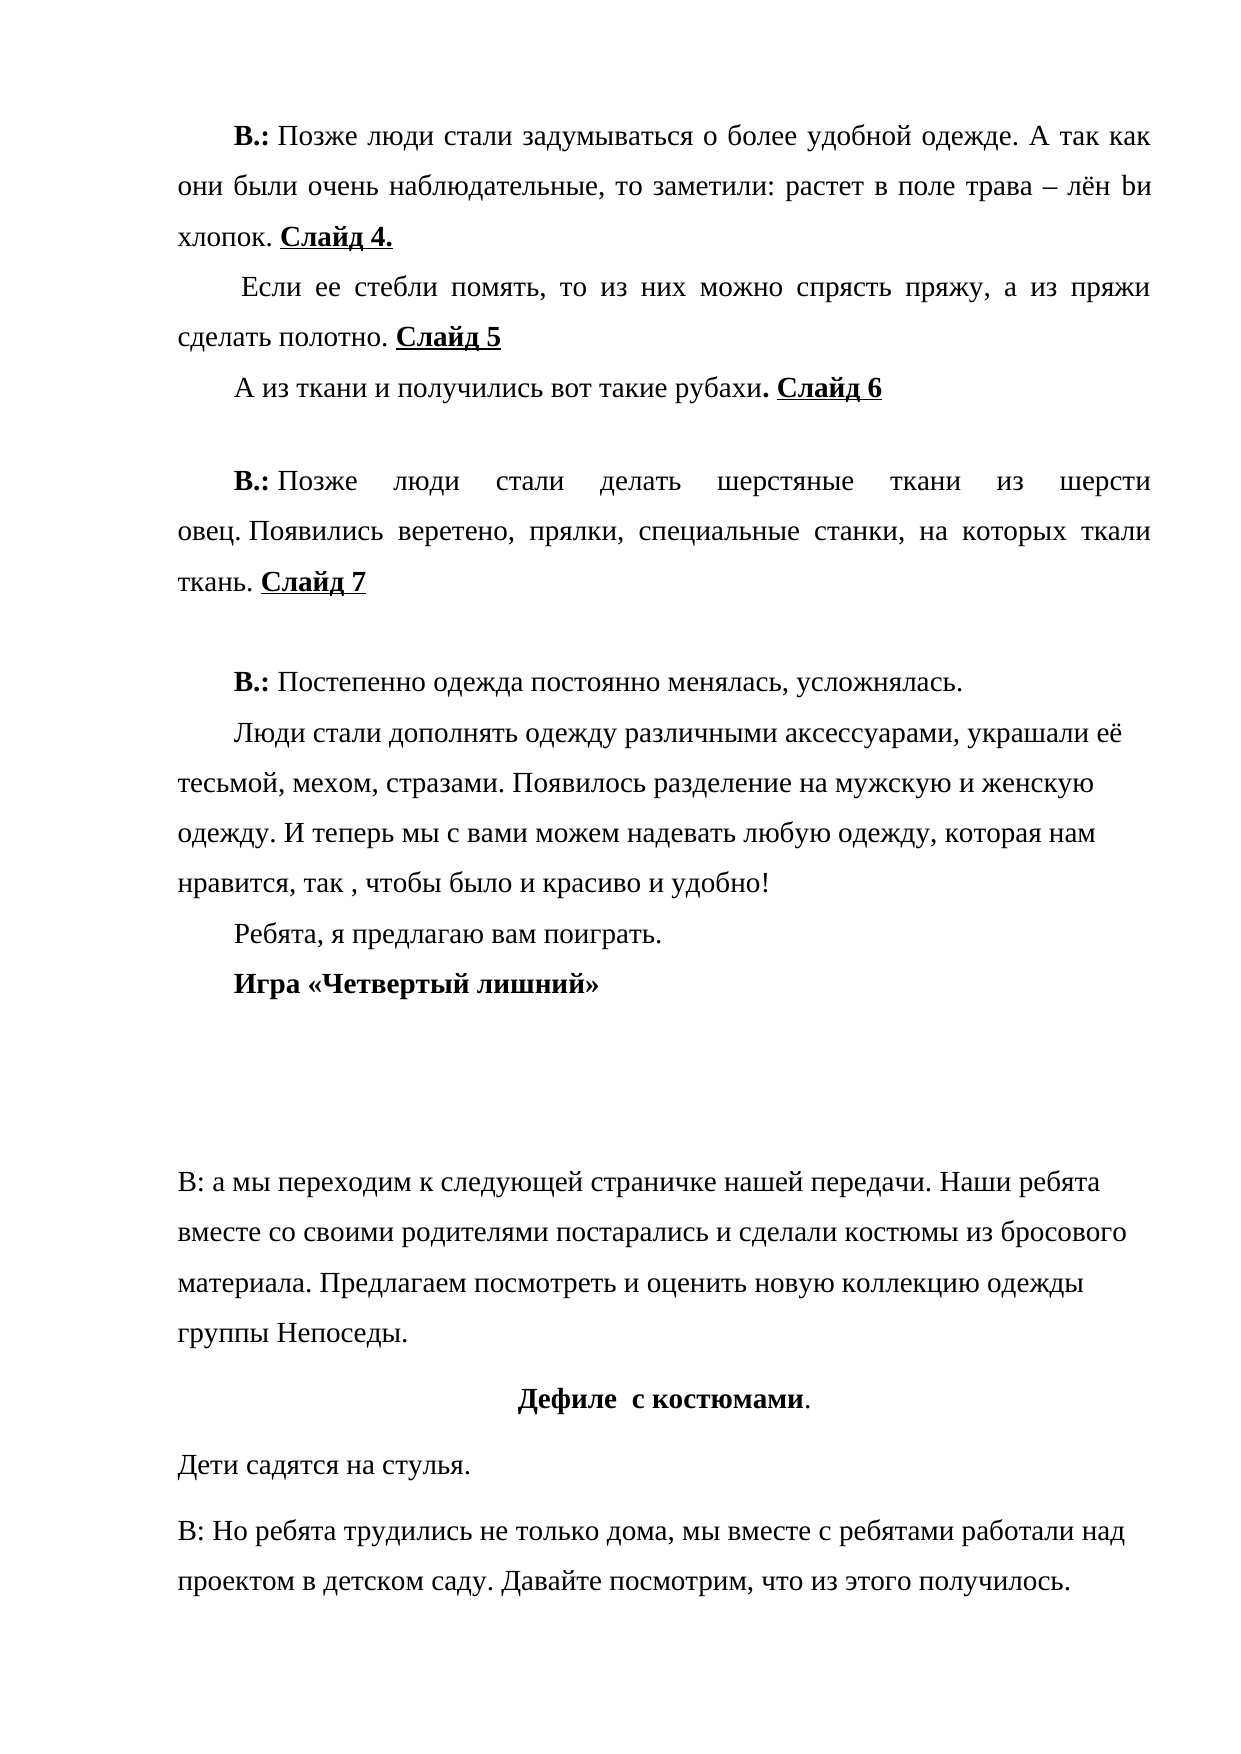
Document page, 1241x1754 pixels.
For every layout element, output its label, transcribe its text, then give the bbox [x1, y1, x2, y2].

text В: а мы переходим к следующей страничке нашей передачи. Наши ребята вместе со своими родителями постарались и сделали костюмы из бросового материала. Предлагаем посмотреть и оценить новую коллекцию одежды группы Непоседы. [177, 1164, 1152, 1348]
text Дети садятся на стулья. [177, 1447, 1152, 1480]
text В.: Позже люди стали делать шерстяные ткани из шерсти овец. Появились веретено, прялки, специальные станки, на которых ткали ткань. Слайд 7 [177, 463, 1152, 597]
text Игра «Четвертый лишний» [177, 966, 1152, 1000]
text Если ее стебли помять, то из них можно спрясть пряжу, а из пряжи сделать полотно. Слайд 5 [177, 269, 1152, 353]
text В.: Постепенно одежда постоянно менялась, усложнялась. [177, 664, 1152, 698]
text В: Но ребята трудились не только дома, мы вместе с ребятами работали над проектом в детском саду. Давайте посмотрим, что из этого получилось. [177, 1513, 1152, 1597]
text А из ткани и получились вот такие рубахи. Слайд 6 [177, 370, 1152, 403]
text Люди стали дополнять одежду различными аксессуарами, украшали её тесьмой, мехом, стразами. Появилось разделение на мужскую и женскую одежду. И теперь мы с вами можем надевать любую одежду, которая нам нравится, так , чтобы было и красиво и удобно! [177, 715, 1152, 899]
text Дефиле с костюмами. [177, 1381, 1152, 1414]
text Ребята, я предлагаю вам поиграть. [177, 916, 1152, 949]
text В.: Позже люди стали задумываться о более удобной одежде. А так как они были очень наблюдательные, то заметили: растет в поле трава – лён bи хлопок. Слайд 4. [177, 118, 1152, 252]
